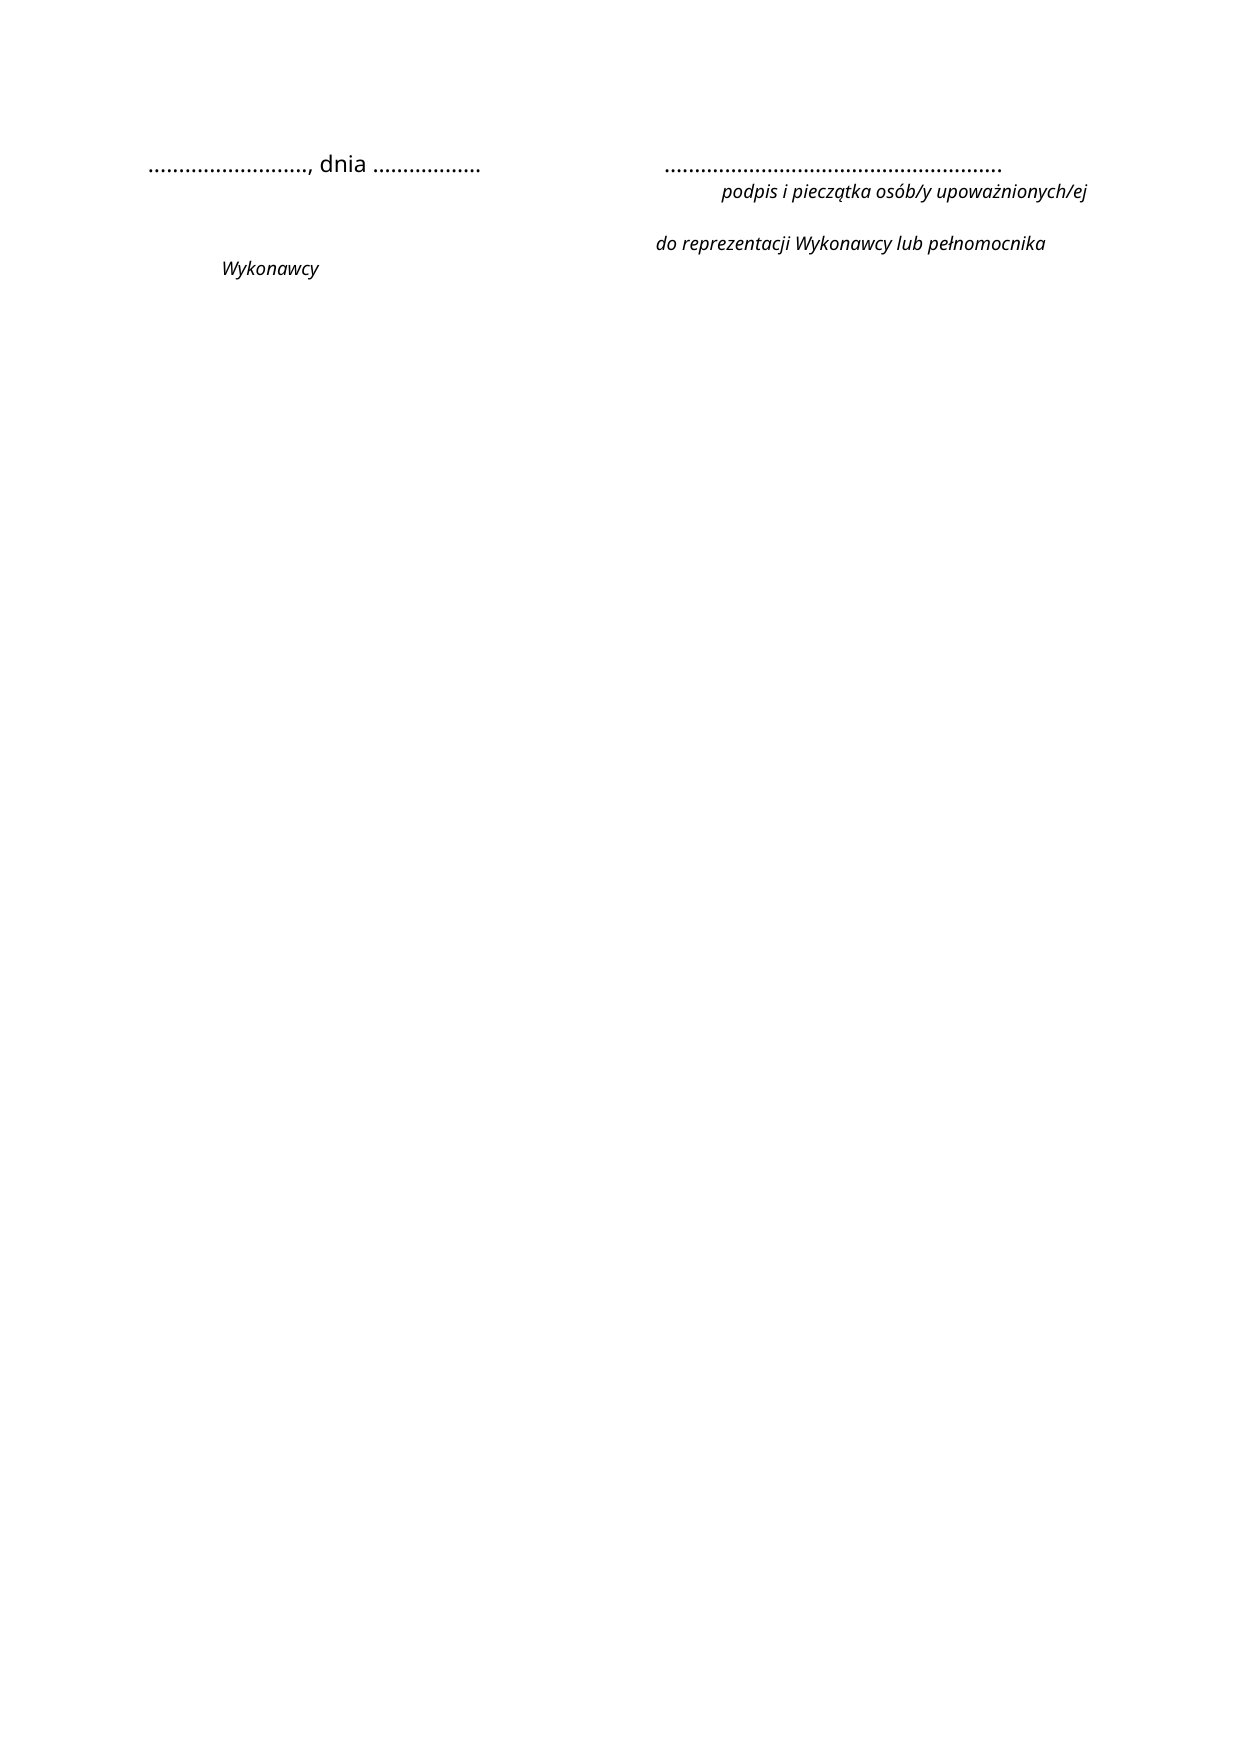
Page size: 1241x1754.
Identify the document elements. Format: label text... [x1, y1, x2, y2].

text .........................., dnia ……………… .………………………………………………. [148, 148, 1093, 179]
text podpis i pieczątka osób/y upoważnionych/ej do reprezentacji Wykonawcy lub pełnomocnika Wykonawcy [221, 179, 1093, 281]
